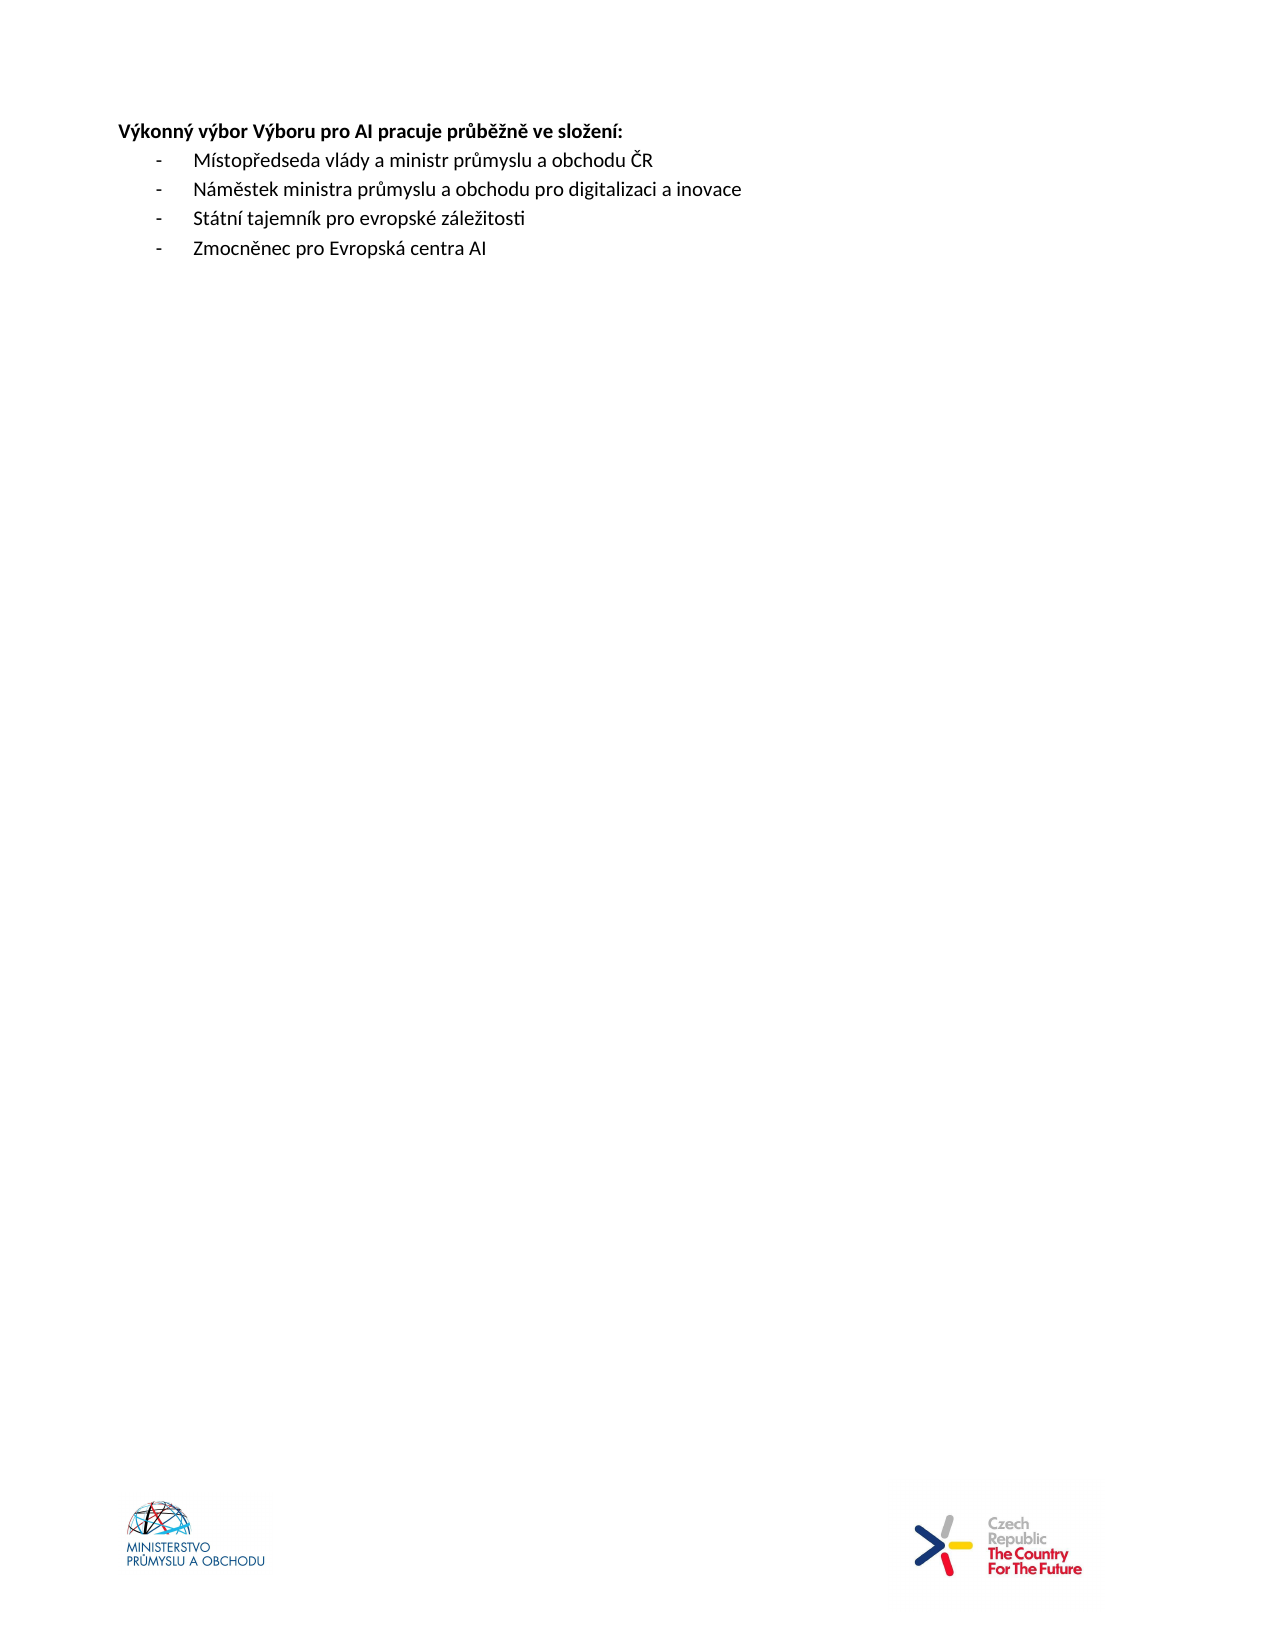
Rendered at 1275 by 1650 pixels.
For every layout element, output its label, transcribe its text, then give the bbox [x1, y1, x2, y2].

picture [118, 1492, 273, 1575]
picture [888, 1479, 1105, 1612]
list Náměstek ministra průmyslu a obchodu pro digitalizaci a inovace [156, 176, 1157, 202]
list Zmocněnec pro Evropská centra AI [156, 235, 1157, 260]
list Státní tajemník pro evropské záležitosti [156, 206, 1157, 231]
list Místopředseda vlády a ministr průmyslu a obchodu ČR [156, 147, 1157, 173]
text Výkonný výbor Výboru pro AI pracuje průběžně ve složení: [118, 118, 1157, 143]
